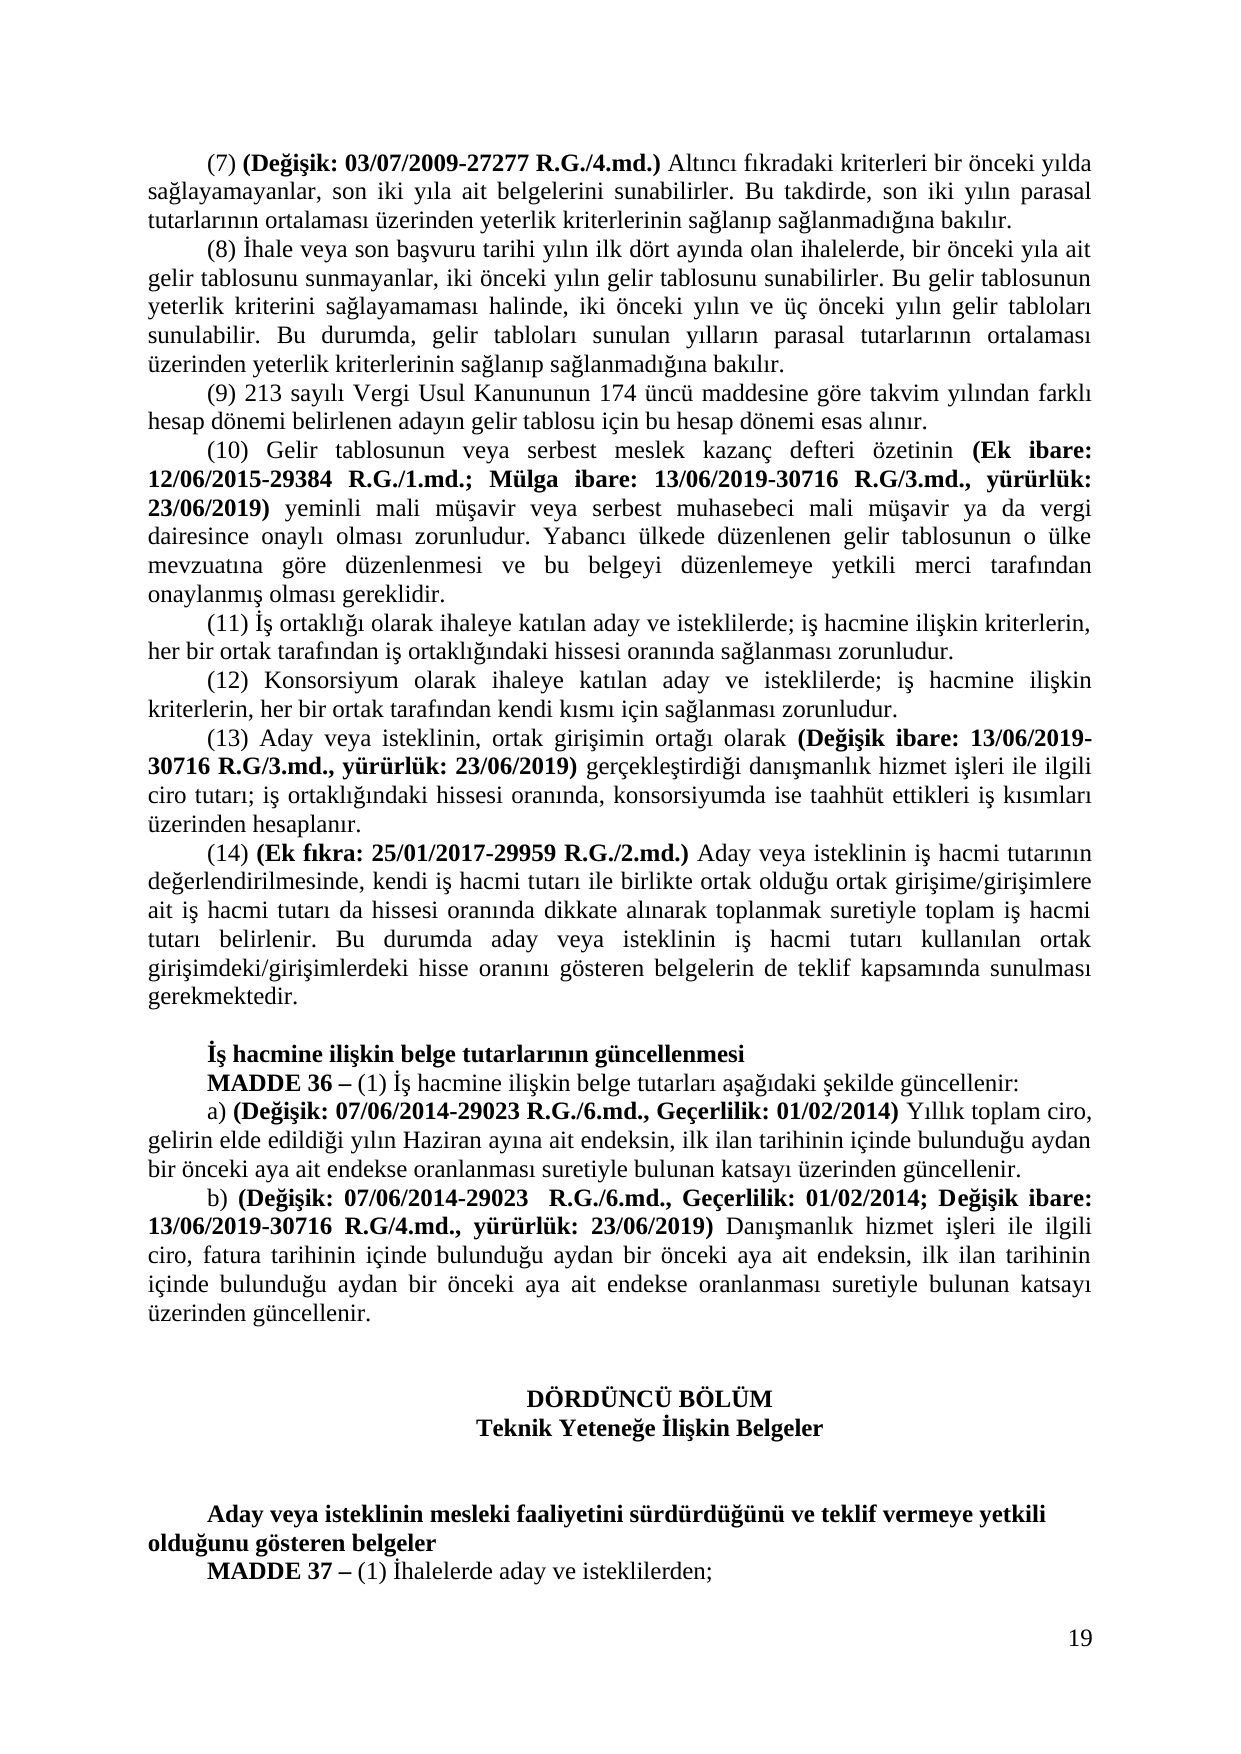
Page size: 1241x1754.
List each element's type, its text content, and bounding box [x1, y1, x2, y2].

text b) (Değişik: 07/06/2014-29023 R.G./6.md., Geçerlilik: 01/02/2014; Değişik ibare: 13/06/2019-30716 R.G/4.md., yürürlük: 23/06/2019) Danışmanlık hizmet işleri ile ilgili ciro, fatura tarihinin içinde bulunduğu aydan bir önceki aya ait endeksin, ilk ilan tarihinin içinde bulunduğu aydan bir önceki aya ait endekse oranlanması suretiyle bulunan katsayı üzerinden güncellenir. [148, 1183, 1092, 1326]
text a) (Değişik: 07/06/2014-29023 R.G./6.md., Geçerlilik: 01/02/2014) Yıllık toplam ciro, gelirin elde edildiği yılın Haziran ayına ait endeksin, ilk ilan tarihinin içinde bulunduğu aydan bir önceki aya ait endekse oranlanması suretiyle bulunan katsayı üzerinden güncellenir. [148, 1096, 1092, 1183]
text (11) İş ortaklığı olarak ihaleye katılan aday ve isteklilerde; iş hacmine ilişkin kriterlerin, her bir ortak tarafından iş ortaklığındaki hissesi oranında sağlanması zorunludur. [148, 608, 1092, 665]
text (13) Aday veya isteklinin, ortak girişimin ortağı olarak (Değişik ibare: 13/06/2019-30716 R.G/3.md., yürürlük: 23/06/2019) gerçekleştirdiği danışmanlık hizmet işleri ile ilgili ciro tutarı; iş ortaklığındaki hissesi oranında, konsorsiyumda ise taahhüt ettikleri iş kısımları üzerinden hesaplanır. [148, 723, 1092, 838]
text MADDE 37 – (1) İhalelerde aday ve isteklilerden; [148, 1556, 1092, 1585]
subtitle Aday veya isteklinin mesleki faaliyetini sürdürdüğünü ve teklif vermeye yetkili olduğunu gösteren belgeler [148, 1499, 1092, 1556]
text (12) Konsorsiyum olarak ihaleye katılan aday ve isteklilerde; iş hacmine ilişkin kriterlerin, her bir ortak tarafından kendi kısmı için sağlanması zorunludur. [148, 665, 1092, 723]
subtitle İş hacmine ilişkin belge tutarlarının güncellenmesi [148, 1039, 1092, 1068]
subtitle DÖRDÜNCÜ BÖLÜM [148, 1384, 1092, 1413]
text (10) Gelir tablosunun veya serbest meslek kazanç defteri özetinin (Ek ibare: 12/06/2015-29384 R.G./1.md.; Mülga ibare: 13/06/2019-30716 R.G/3.md., yürürlük: 23/06/2019) yeminli mali müşavir veya serbest muhasebeci mali müşavir ya da vergi dairesince onaylı olması zorunludur. Yabancı ülkede düzenlenen gelir tablosunun o ülke mevzuatına göre düzenlenmesi ve bu belgeyi düzenlemeye yetkili merci tarafından onaylanmış olması gereklidir. [148, 435, 1092, 608]
text (8) İhale veya son başvuru tarihi yılın ilk dört ayında olan ihalelerde, bir önceki yıla ait gelir tablosunu sunmayanlar, iki önceki yılın gelir tablosunu sunabilirler. Bu gelir tablosunun yeterlik kriterini sağlayamaması halinde, iki önceki yılın ve üç önceki yılın gelir tabloları sunulabilir. Bu durumda, gelir tabloları sunulan yılların parasal tutarlarının ortalaması üzerinden yeterlik kriterlerinin sağlanıp sağlanmadığına bakılır. [148, 234, 1092, 378]
text (7) (Değişik: 03/07/2009-27277 R.G./4.md.) Altıncı fıkradaki kriterleri bir önceki yılda sağlayamayanlar, son iki yıla ait belgelerini sunabilirler. Bu takdirde, son iki yılın parasal tutarlarının ortalaması üzerinden yeterlik kriterlerinin sağlanıp sağlanmadığına bakılır. [148, 148, 1092, 234]
text (9) 213 sayılı Vergi Usul Kanununun 174 üncü maddesine göre takvim yılından farklı hesap dönemi belirlenen adayın gelir tablosu için bu hesap dönemi esas alınır. [148, 378, 1092, 435]
subtitle Teknik Yeteneğe İlişkin Belgeler [148, 1413, 1092, 1441]
text (14) (Ek fıkra: 25/01/2017-29959 R.G./2.md.) Aday veya isteklinin iş hacmi tutarının değerlendirilmesinde, kendi iş hacmi tutarı ile birlikte ortak olduğu ortak girişime/girişimlere ait iş hacmi tutarı da hissesi oranında dikkate alınarak toplanmak suretiyle toplam iş hacmi tutarı belirlenir. Bu durumda aday veya isteklinin iş hacmi tutarı kullanılan ortak girişimdeki/girişimlerdeki hisse oranını gösteren belgelerin de teklif kapsamında sunulması gerekmektedir. [148, 838, 1092, 1010]
text MADDE 36 – (1) İş hacmine ilişkin belge tutarları aşağıdaki şekilde güncellenir: [148, 1068, 1092, 1096]
